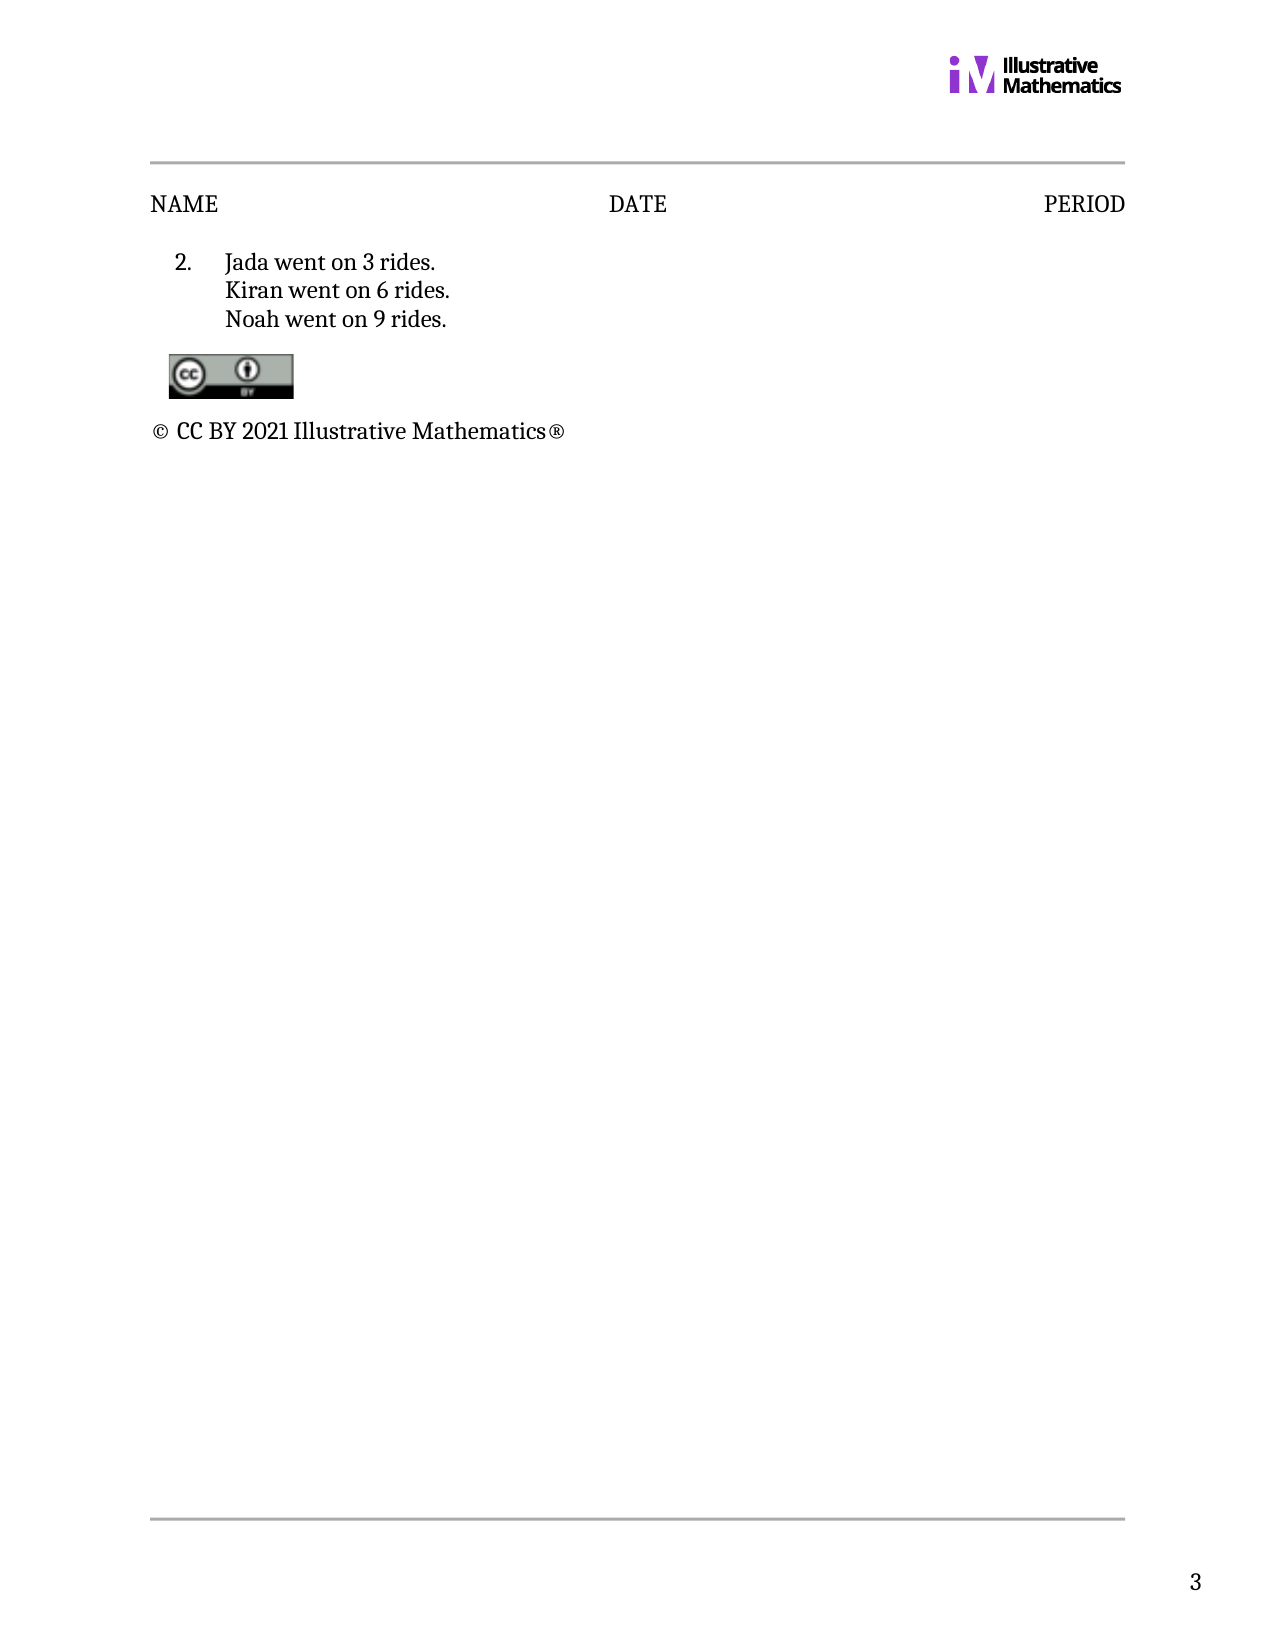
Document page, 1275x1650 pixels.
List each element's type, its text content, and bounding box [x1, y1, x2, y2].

list Jada went on 3 rides. Kiran went on 6 rides. Noah went on 9 rides. [175, 247, 1125, 334]
picture [168, 354, 294, 399]
picture [949, 55, 1121, 93]
text © CC BY 2021 Illustrative Mathematics® [150, 417, 1125, 446]
